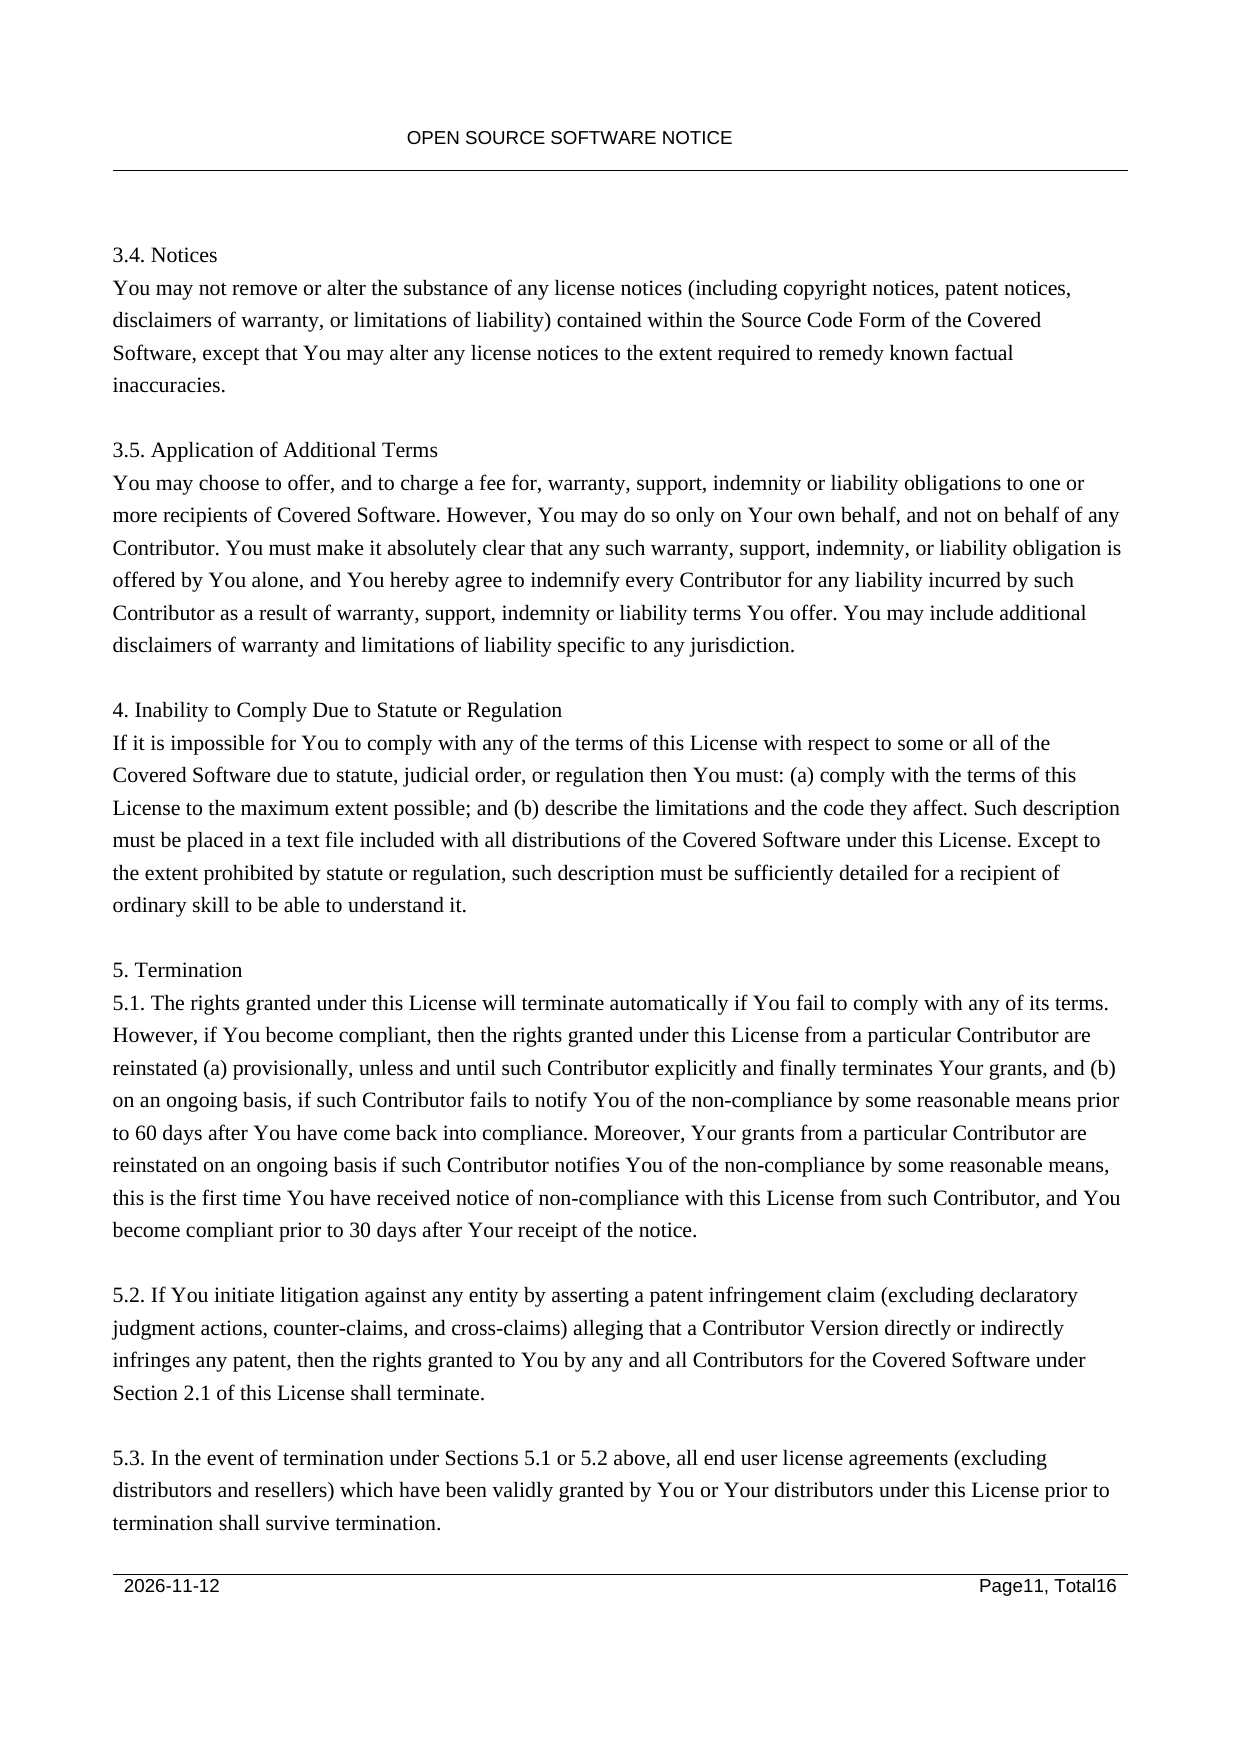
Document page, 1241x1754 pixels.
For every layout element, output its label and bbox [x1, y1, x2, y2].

text [112, 206, 1128, 1539]
